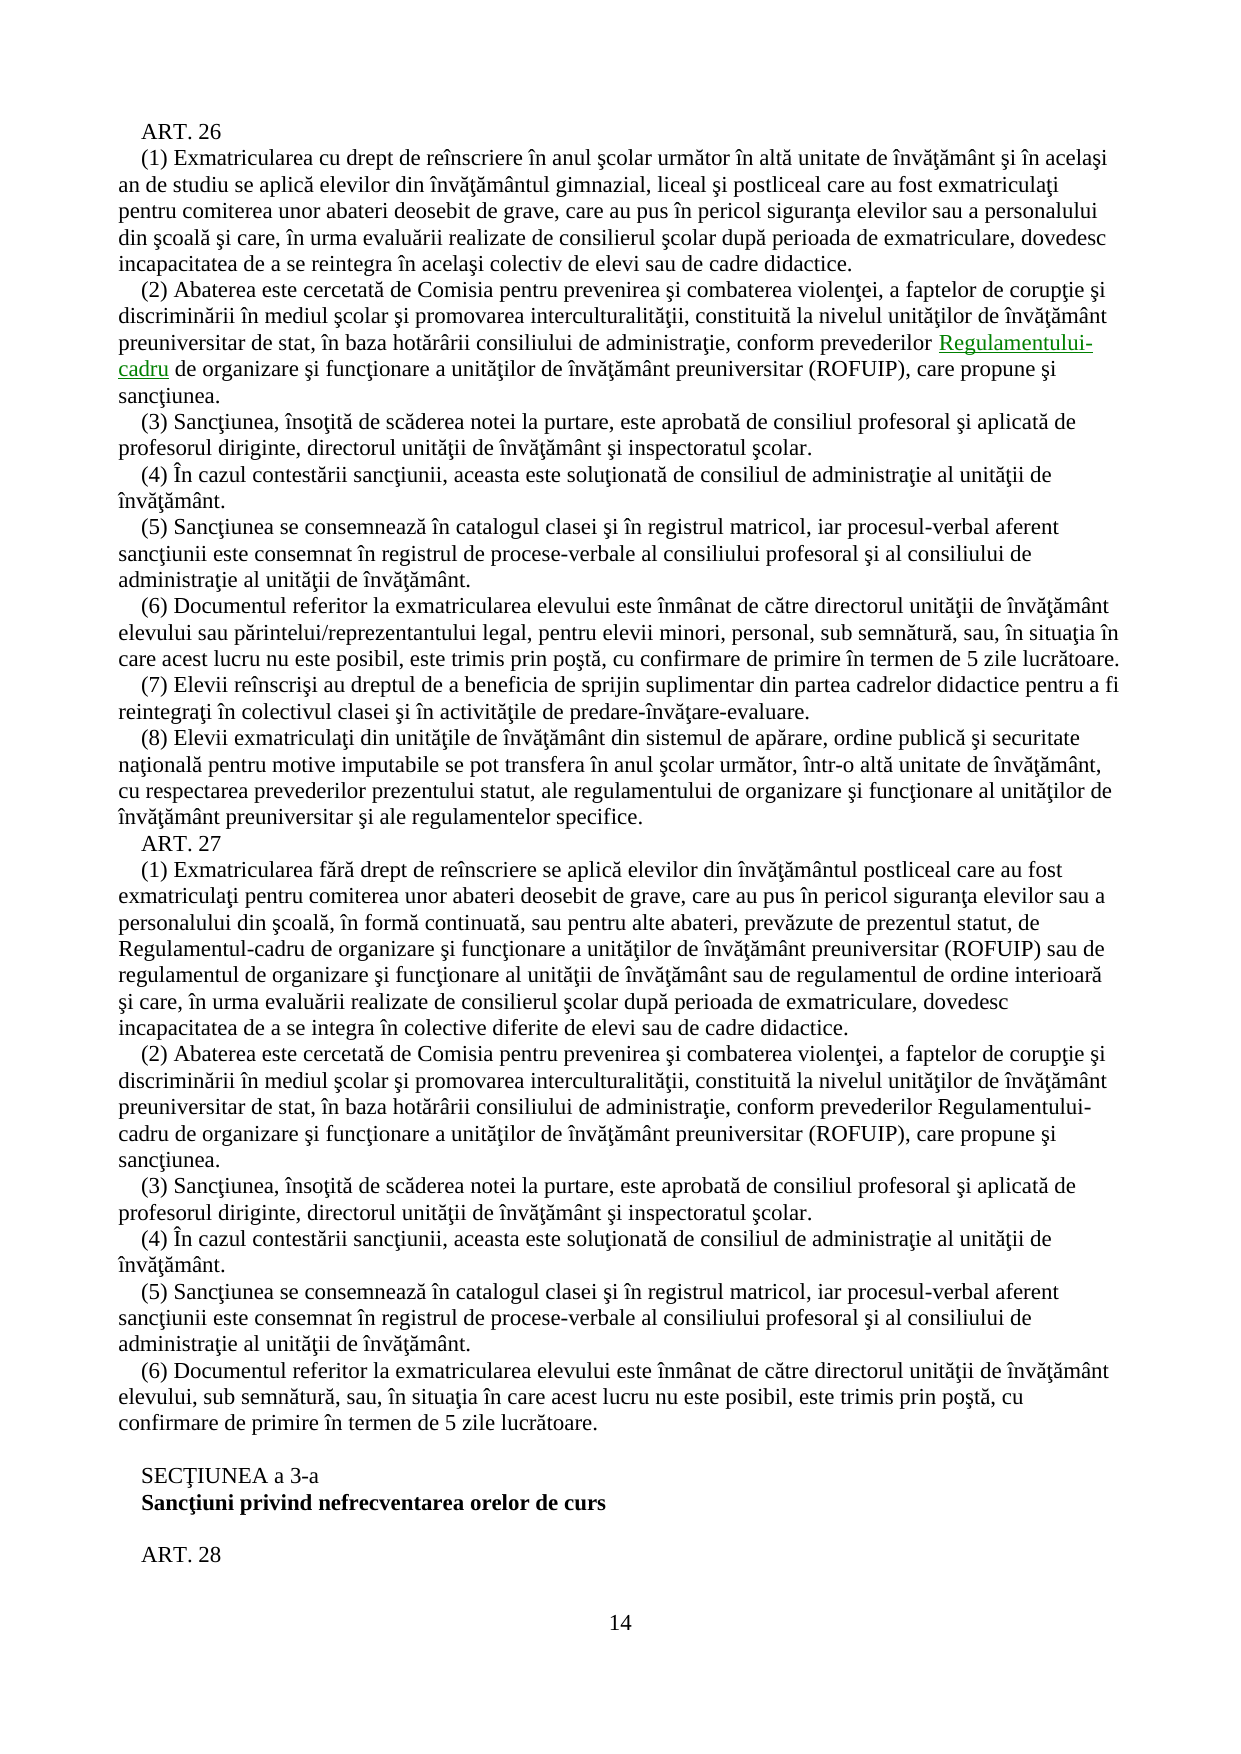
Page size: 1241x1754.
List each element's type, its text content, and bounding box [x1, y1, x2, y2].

text (3) Sancţiunea, însoţită de scăderea notei la purtare, este aprobată de consiliul profesoral şi aplicată de profesorul diriginte, directorul unităţii de învăţământ şi inspectoratul şcolar. [118, 408, 1122, 461]
text (1) Exmatricularea fără drept de reînscriere se aplică elevilor din învăţământul postliceal care au fost exmatriculaţi pentru comiterea unor abateri deosebit de grave, care au pus în pericol siguranţa elevilor sau a personalului din şcoală, în formă continuată, sau pentru alte abateri, prevăzute de prezentul statut, de Regulamentul-cadru de organizare şi funcţionare a unităţilor de învăţământ preuniversitar (ROFUIP) sau de regulamentul de organizare şi funcţionare al unităţii de învăţământ sau de regulamentul de ordine interioară şi care, în urma evaluării realizate de consilierul şcolar după perioada de exmatriculare, dovedesc incapacitatea de a se integra în colective diferite de elevi sau de cadre didactice. [118, 856, 1122, 1041]
text (6) Documentul referitor la exmatricularea elevului este înmânat de către directorul unităţii de învăţământ elevului sau părintelui/reprezentantului legal, pentru elevii minori, personal, sub semnătură, sau, în situaţia în care acest lucru nu este posibil, este trimis prin poştă, cu confirmare de primire în termen de 5 zile lucrătoare. [118, 592, 1122, 672]
text Sancţiuni privind nefrecventarea orelor de curs [118, 1488, 1122, 1515]
text ART. 26 [118, 118, 1122, 144]
text (7) Elevii reînscrişi au dreptul de a beneficia de sprijin suplimentar din partea cadrelor didactice pentru a fi reintegraţi în colectivul clasei şi în activităţile de predare-învăţare-evaluare. [118, 672, 1122, 724]
text ART. 28 [118, 1541, 1122, 1568]
text (6) Documentul referitor la exmatricularea elevului este înmânat de către directorul unităţii de învăţământ elevului, sub semnătură, sau, în situaţia în care acest lucru nu este posibil, este trimis prin poştă, cu confirmare de primire în termen de 5 zile lucrătoare. [118, 1357, 1122, 1436]
text (4) În cazul contestării sancţiunii, aceasta este soluţionată de consiliul de administraţie al unităţii de învăţământ. [118, 461, 1122, 513]
text (8) Elevii exmatriculaţi din unităţile de învăţământ din sistemul de apărare, ordine publică şi securitate naţională pentru motive imputabile se pot transfera în anul şcolar următor, într-o altă unitate de învăţământ, cu respectarea prevederilor prezentului statut, ale regulamentului de organizare şi funcţionare al unităţilor de învăţământ preuniversitar şi ale regulamentelor specifice. [118, 724, 1122, 830]
text (3) Sancţiunea, însoţită de scăderea notei la purtare, este aprobată de consiliul profesoral şi aplicată de profesorul diriginte, directorul unităţii de învăţământ şi inspectoratul şcolar. [118, 1172, 1122, 1225]
text (4) În cazul contestării sancţiunii, aceasta este soluţionată de consiliul de administraţie al unităţii de învăţământ. [118, 1225, 1122, 1278]
text SECŢIUNEA a 3-a [118, 1462, 1122, 1488]
text ART. 27 [118, 830, 1122, 856]
text (1) Exmatricularea cu drept de reînscriere în anul şcolar următor în altă unitate de învăţământ şi în acelaşi an de studiu se aplică elevilor din învăţământul gimnazial, liceal şi postliceal care au fost exmatriculaţi pentru comiterea unor abateri deosebit de grave, care au pus în pericol siguranţa elevilor sau a personalului din şcoală şi care, în urma evaluării realizate de consilierul şcolar după perioada de exmatriculare, dovedesc incapacitatea de a se reintegra în acelaşi colectiv de elevi sau de cadre didactice. [118, 144, 1122, 276]
